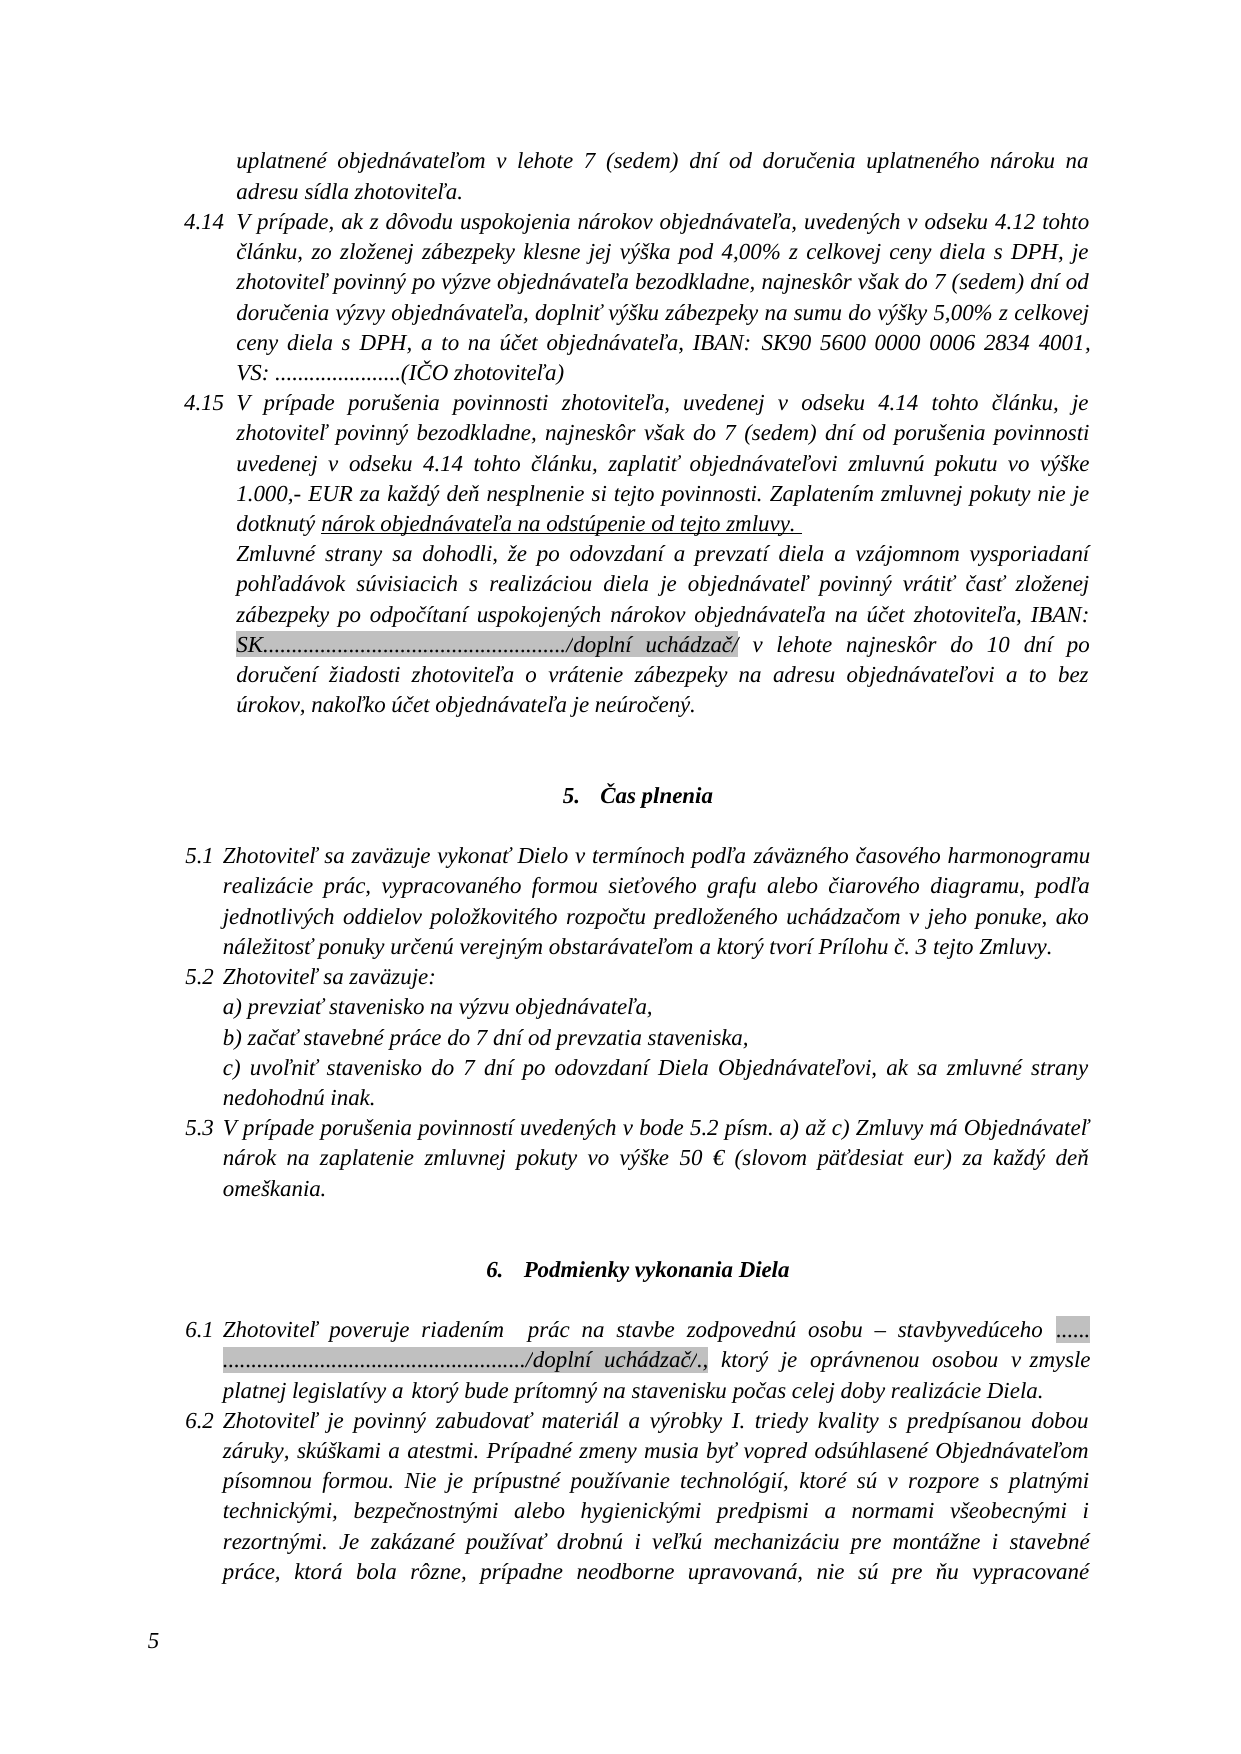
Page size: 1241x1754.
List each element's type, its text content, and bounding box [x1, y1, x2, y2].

list a) prevziať stavenisko na výzvu objednávateľa, [223, 993, 1093, 1020]
list Zhotoviteľ sa zaväzuje: [185, 963, 1093, 989]
list V prípade porušenia povinnosti zhotoviteľa, uvedenej v odseku 4.14 tohto článku, je zhotoviteľ povinný bezodkladne, najneskôr však do 7 (sedem) dní od porušenia povinnosti uvedenej v odseku 4.14 tohto článku, zaplatiť objednávateľovi zmluvnú pokutu vo výške 1.000,- EUR za každý deň nesplnenie si tejto povinnosti. Zaplatením zmluvnej pokuty nie je dotknutý nárok objednávateľa na odstúpenie od tejto zmluvy. [184, 389, 1093, 536]
list Podmienky vykonania Diela [185, 1256, 1093, 1282]
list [184, 148, 1093, 204]
list V prípade porušenia povinností uvedených v bode 5.2 písm. a) až c) Zmluvy má Objednávateľ nárok na zaplatenie zmluvnej pokuty vo výške 50 € (slovom päťdesiat eur) za každý deň omeškania. [185, 1114, 1093, 1201]
list c) uvoľniť stavenisko do 7 dní po odovzdaní Diela Objednávateľovi, ak sa zmluvné strany nedohodnú inak. [223, 1054, 1093, 1110]
list b) začať stavebné práce do 7 dní od prevzatia staveniska, [223, 1024, 1093, 1050]
list Zmluvné strany sa dohodli, že po odovzdaní a prevzatí diela a vzájomnom vysporiadaní pohľadávok súvisiacich s realizáciou diela je objednávateľ povinný vrátiť časť zloženej zábezpeky po odpočítaní uspokojených nárokov objednávateľa na účet zhotoviteľa, IBAN: SK...................................................../doplní uchádzač/ v lehote najneskôr do 10 dní po doručení žiadosti zhotoviteľa o vrátenie zábezpeky na adresu objednávateľovi a to bez úrokov, nakoľko účet objednávateľa je neúročený. [236, 540, 1093, 718]
list Zhotoviteľ sa zaväzuje vykonať Dielo v termínoch podľa záväzného časového harmonogramu realizácie prác, vypracovaného formou sieťového grafu alebo čiarového diagramu, podľa jednotlivých oddielov položkovitého rozpočtu predloženého uchádzačom v jeho ponuke, ako náležitosť ponuky určenú verejným obstarávateľom a ktorý tvorí Prílohu č. 3 tejto Zmluvy. [185, 842, 1093, 959]
list Čas plnenia [185, 782, 1093, 808]
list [185, 1407, 1093, 1584]
list V prípade, ak z dôvodu uspokojenia nárokov objednávateľa, uvedených v odseku 4.12 tohto článku, zo zloženej zábezpeky klesne jej výška pod 4,00% z celkovej ceny diela s DPH, je zhotoviteľ povinný po výzve objednávateľa bezodkladne, najneskôr však do 7 (sedem) dní od doručenia výzvy objednávateľa, doplniť výšku zábezpeky na sumu do výšky 5,00% z celkovej ceny diela s DPH, a to na účet objednávateľa, IBAN: SK90 5600 0000 0006 2834 4001, VS: ......................(IČO zhotoviteľa) [184, 208, 1093, 385]
list Zhotoviteľ poveruje riadením prác na stavbe zodpovednú osobu – stavbyvedúceho ...... ...................................................../doplní uchádzač/., ktorý je oprávnenou osobou v zmysle platnej legislatívy a ktorý bude prítomný na stavenisku počas celej doby realizácie Diela. [185, 1316, 1093, 1403]
